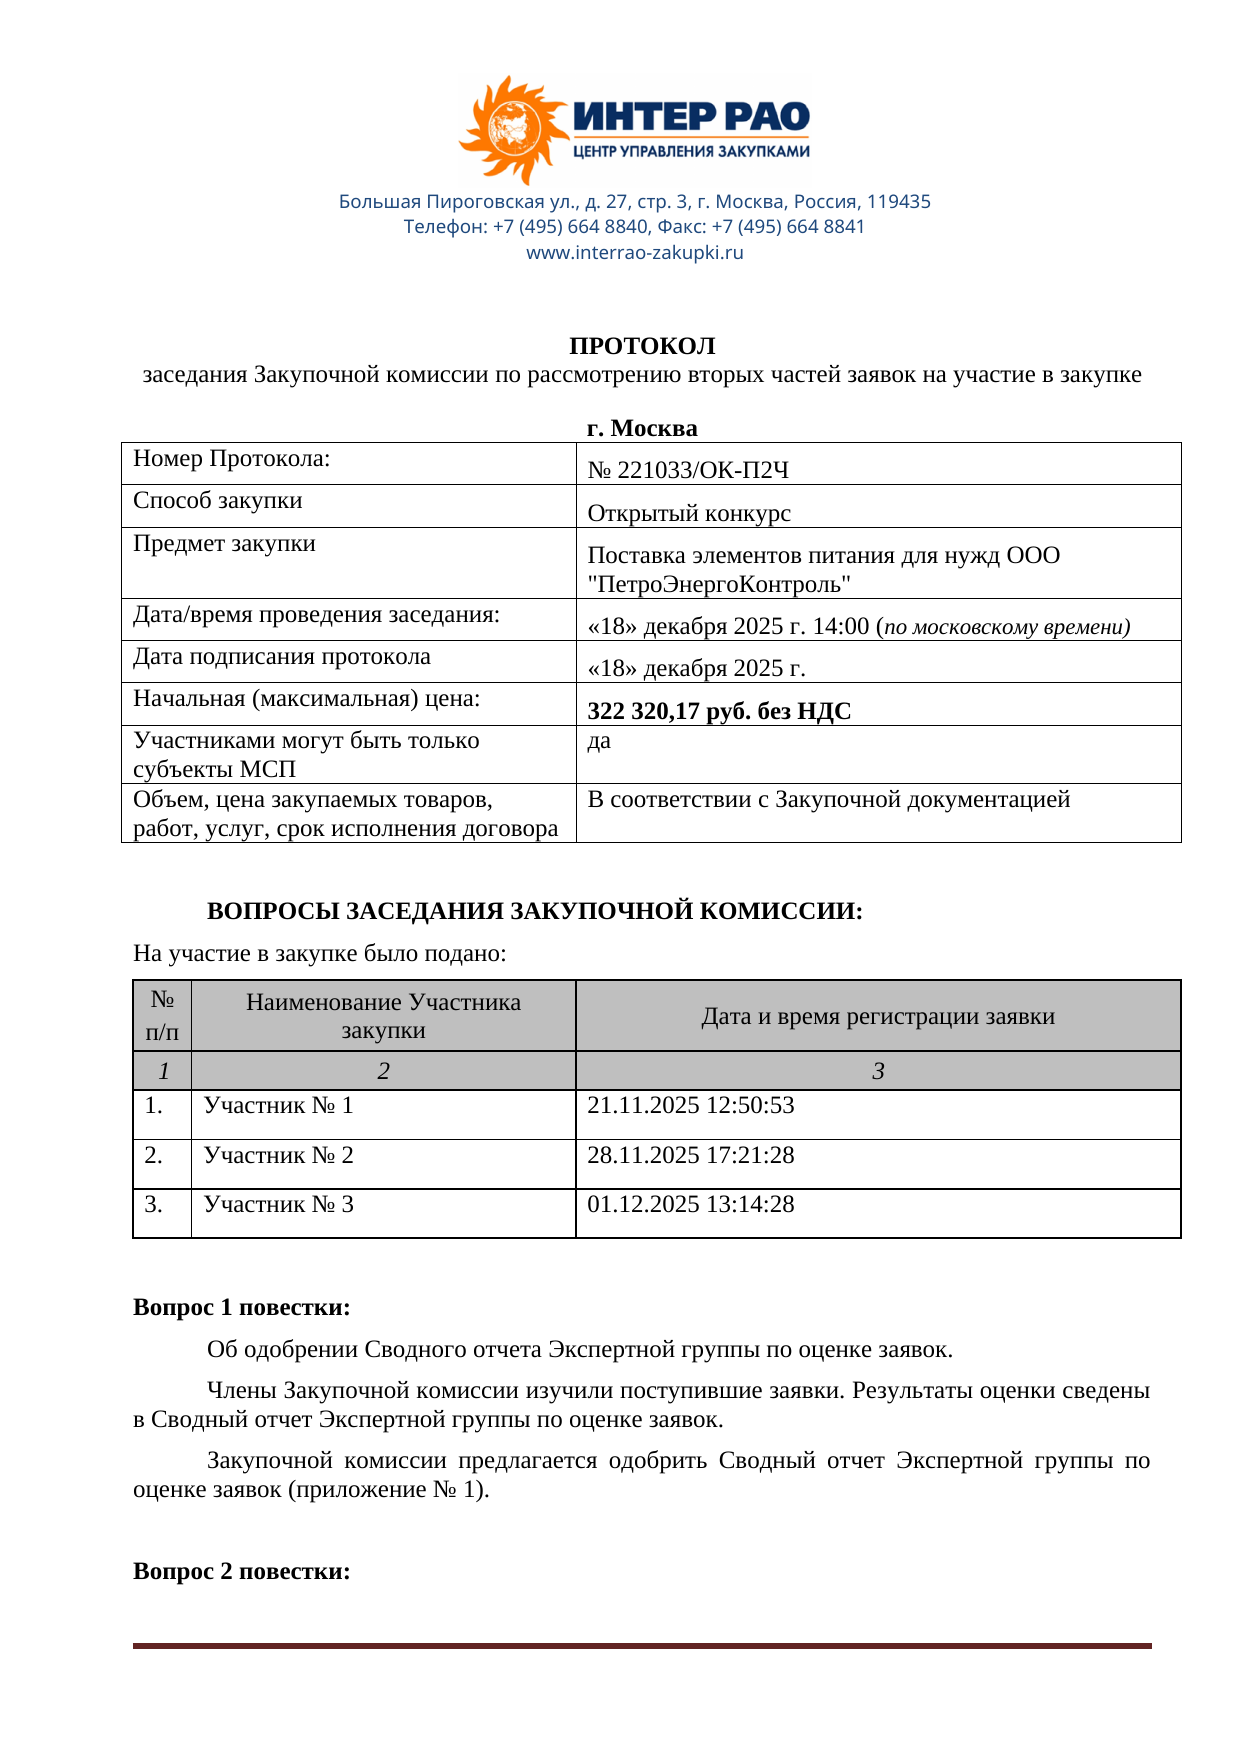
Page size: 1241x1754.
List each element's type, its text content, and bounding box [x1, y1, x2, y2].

table_cell Дата подписания протокола [122, 641, 576, 682]
table_cell [134, 1190, 191, 1237]
picture [457, 73, 813, 188]
text На участие в закупке было подано: [133, 938, 1152, 966]
table_cell 2 [192, 1052, 575, 1089]
table_cell 322 320,17 руб. без НДС [577, 683, 1181, 724]
text ПРОТОКОЛ [133, 331, 1152, 359]
table_cell 01.12.2025 13:14:28 [577, 1190, 1180, 1237]
table_cell «18» декабря 2025 г. 14:00 (по московскому времени) [577, 599, 1181, 640]
table_cell 3 [577, 1052, 1180, 1089]
table_cell Участник № 2 [192, 1140, 575, 1188]
table_cell «18» декабря 2025 г. [577, 641, 1181, 682]
table_cell Объем, цена закупаемых товаров, работ, услуг, срок исполнения договора [122, 784, 576, 842]
table_cell Участник № 3 [192, 1190, 575, 1237]
text Закупочной комиссии предлагается одобрить Сводный отчет Экспертной группы по оценке заявок (приложение № 1). [133, 1445, 1152, 1502]
table_cell да [577, 726, 1181, 783]
table_cell 28.11.2025 17:21:28 [577, 1140, 1180, 1188]
text Члены Закупочной комиссии изучили поступившие заявки. Результаты оценки сведены в Сводный отчет Экспертной группы по оценке заявок. [133, 1375, 1152, 1432]
text Вопрос 1 повестки: [133, 1292, 1152, 1321]
table_header Номер Протокола: [122, 443, 576, 484]
table_cell 21.11.2025 12:50:53 [577, 1091, 1180, 1138]
table_cell Поставка элементов питания для нужд ООО "ПетроЭнергоКонтроль" [577, 528, 1181, 598]
text заседания Закупочной комиссии по рассмотрению вторых частей заявок на участие в закупке [133, 359, 1152, 388]
table_cell Способ закупки [122, 485, 576, 527]
table_cell Предмет закупки [122, 528, 576, 598]
text Об одобрении Сводного отчета Экспертной группы по оценке заявок. [133, 1334, 1152, 1362]
table_cell Дата/время проведения заседания: [122, 599, 576, 640]
table_header Дата и время регистрации заявки [577, 981, 1180, 1050]
text г. Москва [133, 413, 1152, 442]
table_cell В соответствии с Закупочной документацией [577, 784, 1181, 842]
text Вопрос 2 повестки: [133, 1556, 1152, 1585]
table_cell Открытый конкурс [577, 485, 1181, 527]
table_cell 1 [134, 1052, 191, 1089]
table_header № 221033/ОК-П2Ч [577, 443, 1181, 484]
table_cell Начальная (максимальная) цена: [122, 683, 576, 724]
table_header № п/п [134, 981, 191, 1050]
table_cell [134, 1091, 191, 1138]
table_cell [134, 1140, 191, 1188]
table_cell Участниками могут быть только субъекты МСП [122, 726, 576, 783]
table_header Наименование Участника закупки [192, 981, 575, 1050]
table_cell Участник № 1 [192, 1091, 575, 1138]
text ВОПРОСЫ ЗАСЕДАНИЯ ЗАКУПОЧНОЙ КОМИССИИ: [133, 896, 1152, 925]
